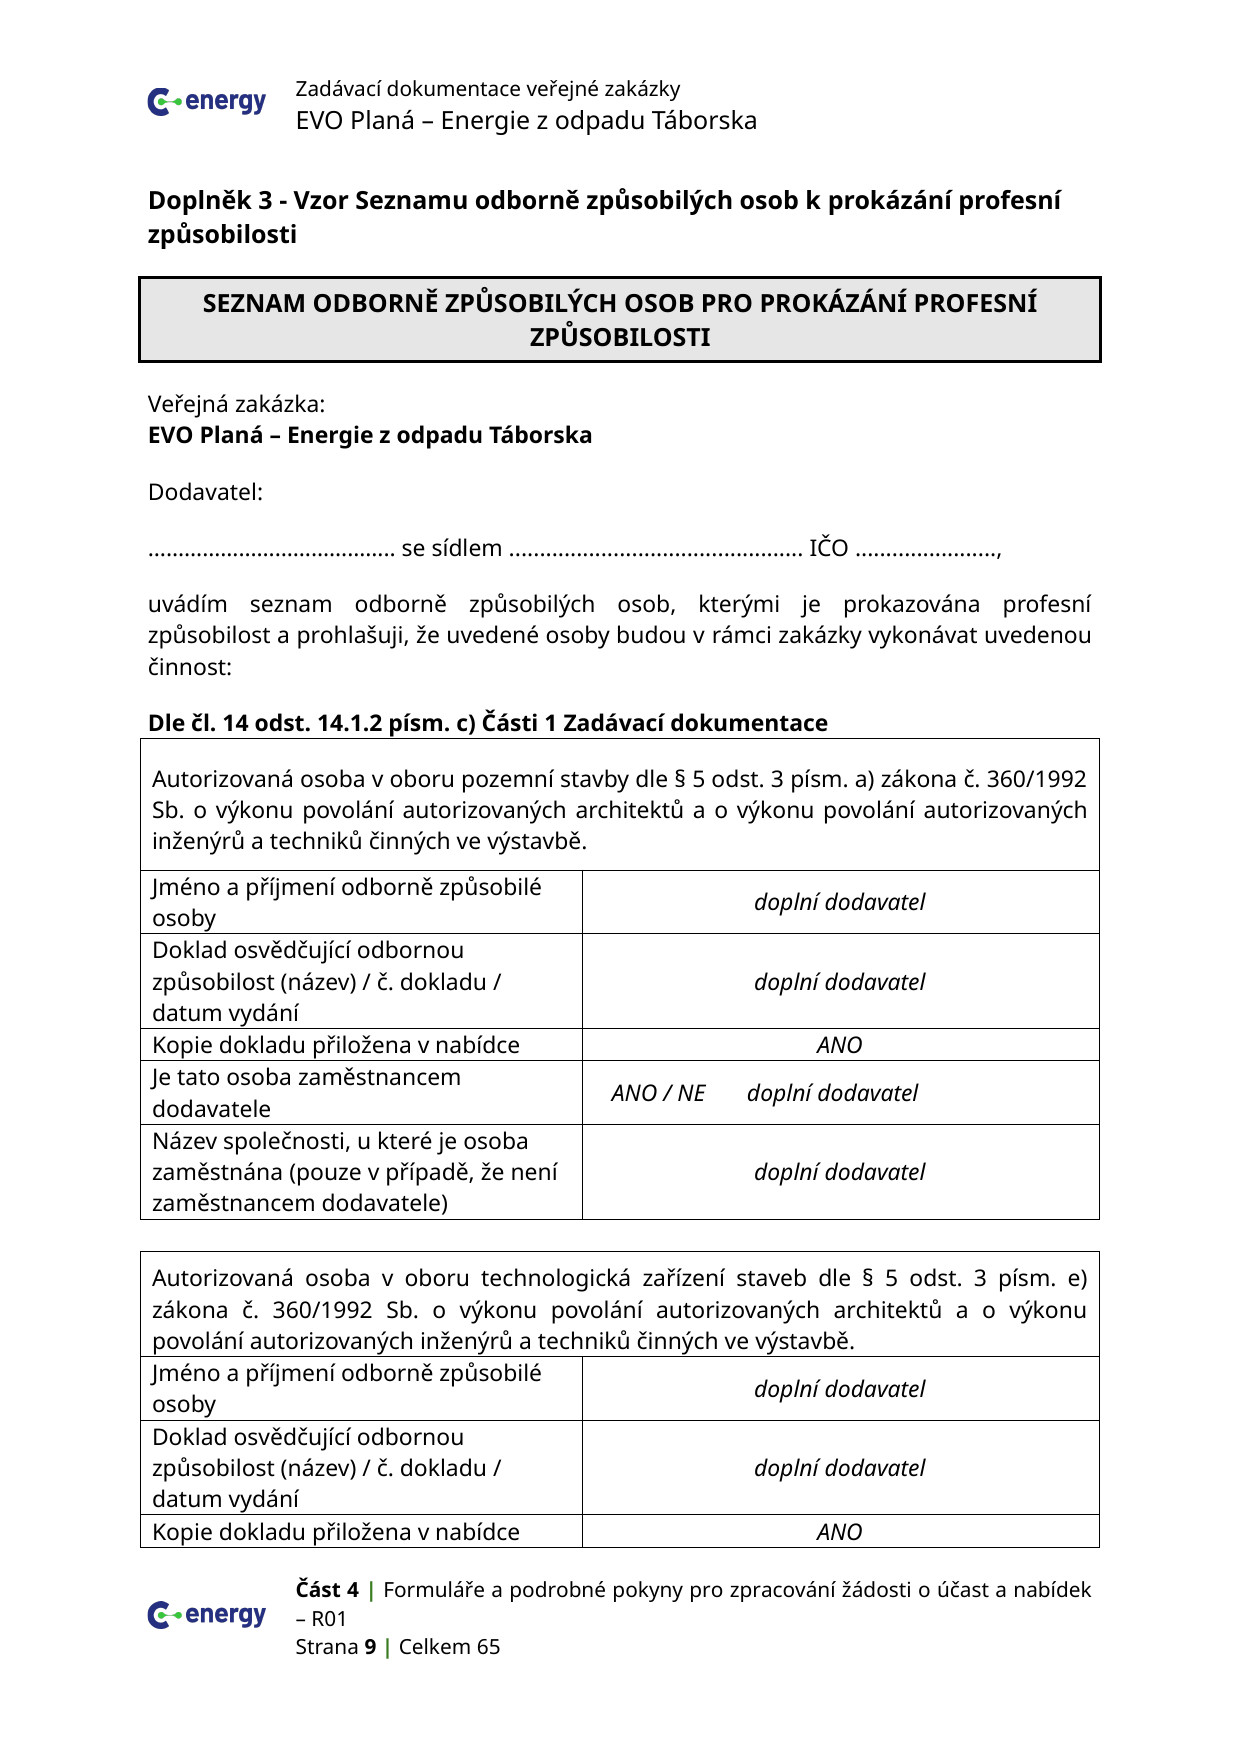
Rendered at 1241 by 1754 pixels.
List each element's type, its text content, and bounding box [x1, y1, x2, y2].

table_cell Kopie dokladu přiložena v nabídce [141, 1029, 582, 1060]
table_cell doplní dodavatel [583, 871, 1099, 933]
picture [147, 1601, 266, 1629]
table_cell doplní dodavatel [583, 934, 1099, 1028]
table_cell Je tato osoba zaměstnancem dodavatele [141, 1061, 582, 1124]
text Dle čl. 14 odst. 14.1.2 písm. c) Části 1 Zadávací dokumentace [148, 707, 1092, 738]
table_header Autorizovaná osoba v oboru technologická zařízení staveb dle § 5 odst. 3 písm. e) zákona č. 360/1992 Sb. o výkonu povolání autorizovaných architektů a o výkonu povolání autorizovaných inženýrů a techniků činných ve výstavbě. [141, 1252, 1099, 1356]
table_cell ANO [583, 1029, 1099, 1060]
text Dodavatel: [148, 475, 1092, 507]
text uvádím seznam odborně způsobilých osob, kterými je prokazována profesní způsobilost a prohlašuji, že uvedené osoby budou v rámci zakázky vykonávat uvedenou činnost: [148, 588, 1092, 682]
table_cell doplní dodavatel [583, 1421, 1099, 1514]
table_cell doplní dodavatel [583, 1357, 1099, 1419]
table_cell doplní dodavatel [583, 1125, 1099, 1218]
text Veřejná zakázka: EVO Planá – Energie z odpadu Táborska [148, 388, 1092, 450]
table_cell Doklad osvědčující odbornou způsobilost (název) / č. dokladu / datum vydání [141, 934, 582, 1028]
table_cell ANO [583, 1515, 1099, 1547]
text ………………………………….. se sídlem ................................................ IČO ......................., [148, 532, 1092, 563]
table_cell Doklad osvědčující odbornou způsobilost (název) / č. dokladu / datum vydání [141, 1421, 582, 1514]
table_cell Kopie dokladu přiložena v nabídce [141, 1515, 582, 1547]
table_cell Název společnosti, u které je osoba zaměstnána (pouze v případě, že není zaměstnancem dodavatele) [141, 1125, 582, 1218]
table_cell Jméno a příjmení odborně způsobilé osoby [141, 871, 582, 933]
table_header Autorizovaná osoba v oboru pozemní stavby dle § 5 odst. 3 písm. a) zákona č. 360/1992 Sb. o výkonu povolání autorizovaných architektů a o výkonu povolání autorizovaných inženýrů a techniků činných ve výstavbě. [141, 739, 1099, 869]
table_cell Jméno a příjmení odborně způsobilé osoby [141, 1357, 582, 1419]
picture [147, 88, 266, 116]
text Doplněk 3 - Vzor Seznamu odborně způsobilých osob k prokázání profesní způsobilosti [148, 183, 1092, 251]
table_header seznam odborně způsobilých osob pro Prokázání profesní způsobilosti [141, 279, 1099, 360]
table_cell ANO / NE doplní dodavatel [583, 1061, 1099, 1124]
